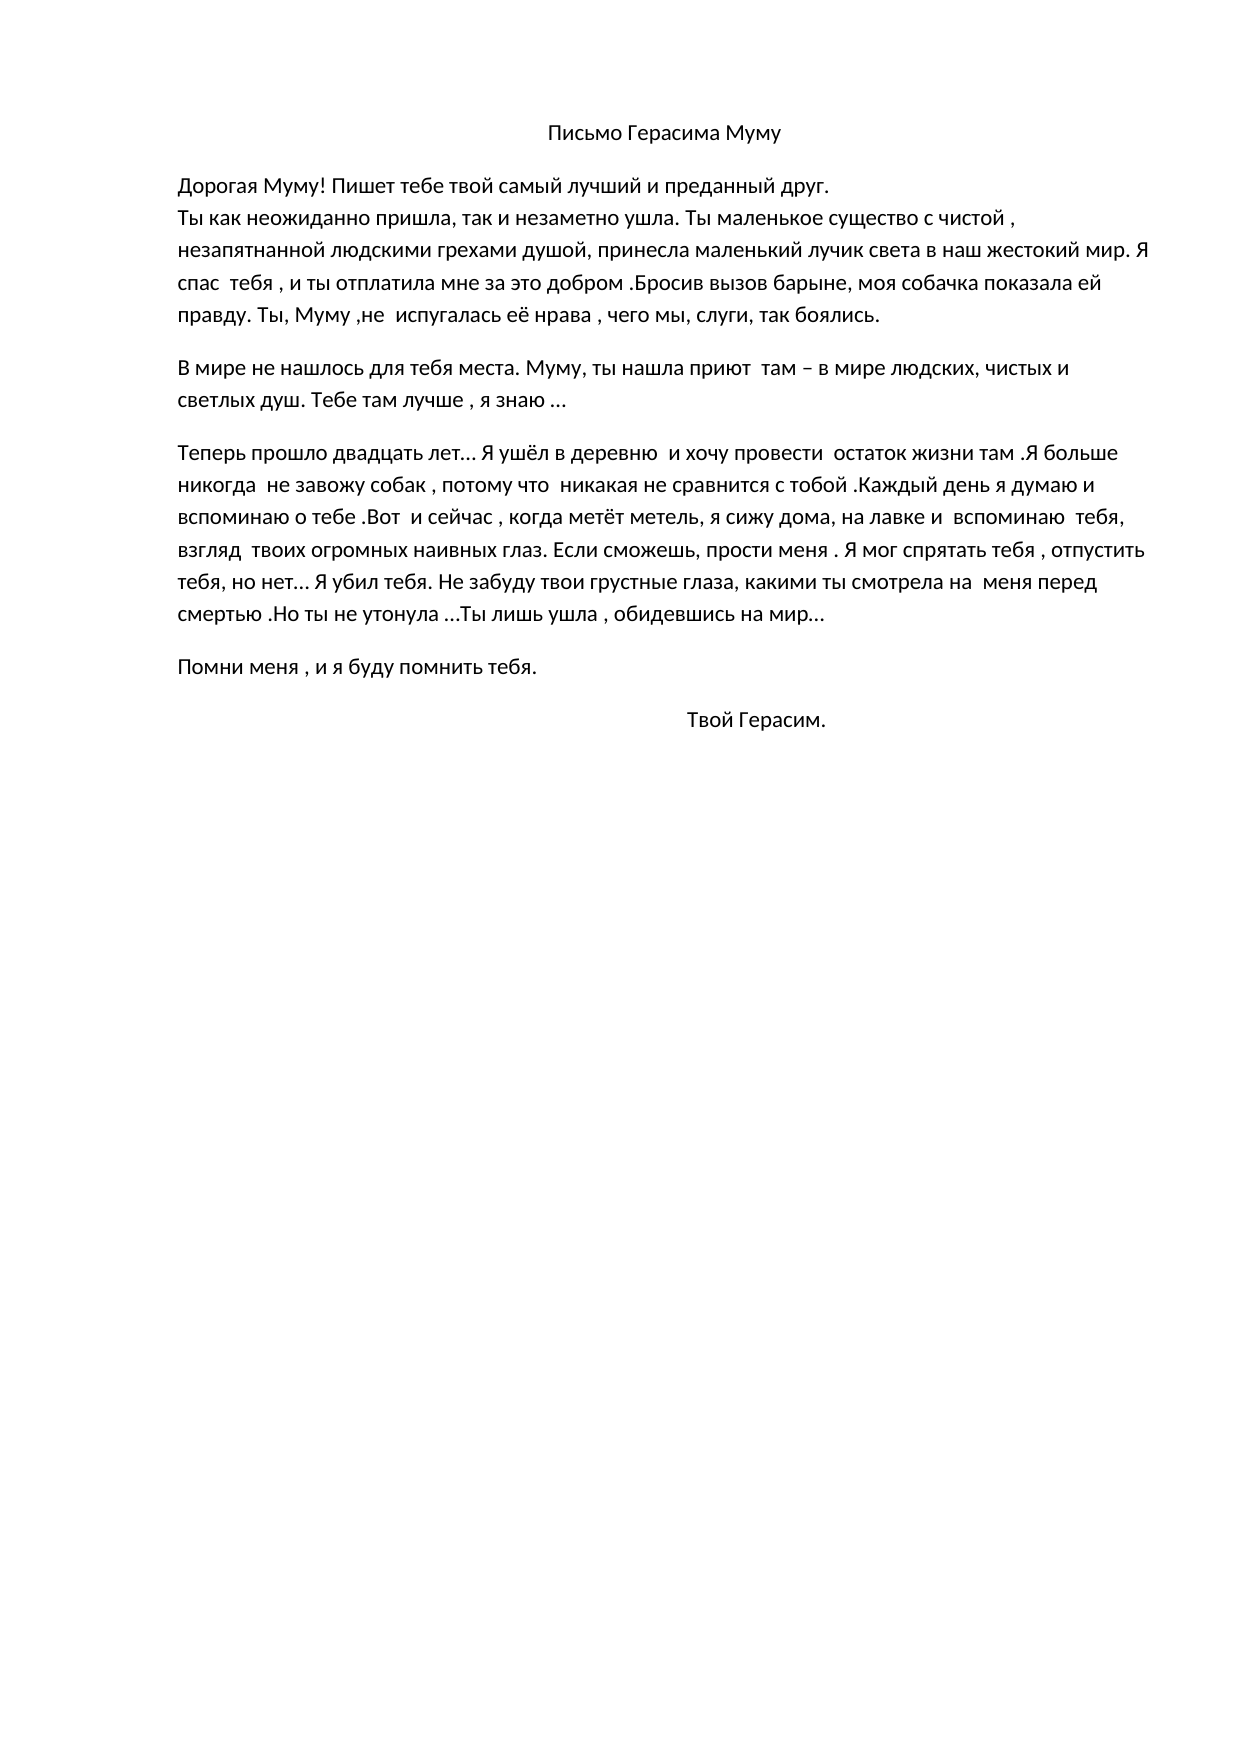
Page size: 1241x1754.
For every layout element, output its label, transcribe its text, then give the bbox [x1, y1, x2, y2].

text В мире не нашлось для тебя места. Муму, ты нашла приют там – в мире людских, чистых и светлых душ. Тебе там лучше , я знаю … [177, 353, 1152, 413]
text Дорогая Муму! Пишет тебе твой самый лучший и преданный друг. Ты как неожиданно пришла, так и незаметно ушла. Ты маленькое существо с чистой , незапятнанной людскими грехами душой, принесла маленький лучик света в наш жестокий мир. Я спас тебя , и ты отплатила мне за это добром .Бросив вызов барыне, моя собачка показала ей правду. Ты, Муму ,не испугалась её нрава , чего мы, слуги, так боялись. [177, 171, 1152, 328]
text Помни меня , и я буду помнить тебя. [177, 652, 1152, 680]
text Твой Герасим. [177, 705, 1152, 733]
text Письмо Герасима Муму [177, 118, 1152, 146]
text Теперь прошло двадцать лет… Я ушёл в деревню и хочу провести остаток жизни там .Я больше никогда не завожу собак , потому что никакая не сравнится с тобой .Каждый день я думаю и вспоминаю о тебе .Вот и сейчас , когда метёт метель, я сижу дома, на лавке и вспоминаю тебя, взгляд твоих огромных наивных глаз. Если сможешь, прости меня . Я мог спрятать тебя , отпустить тебя, но нет… Я убил тебя. Не забуду твои грустные глаза, какими ты смотрела на меня перед смертью .Но ты не утонула …Ты лишь ушла , обидевшись на мир… [177, 438, 1152, 627]
